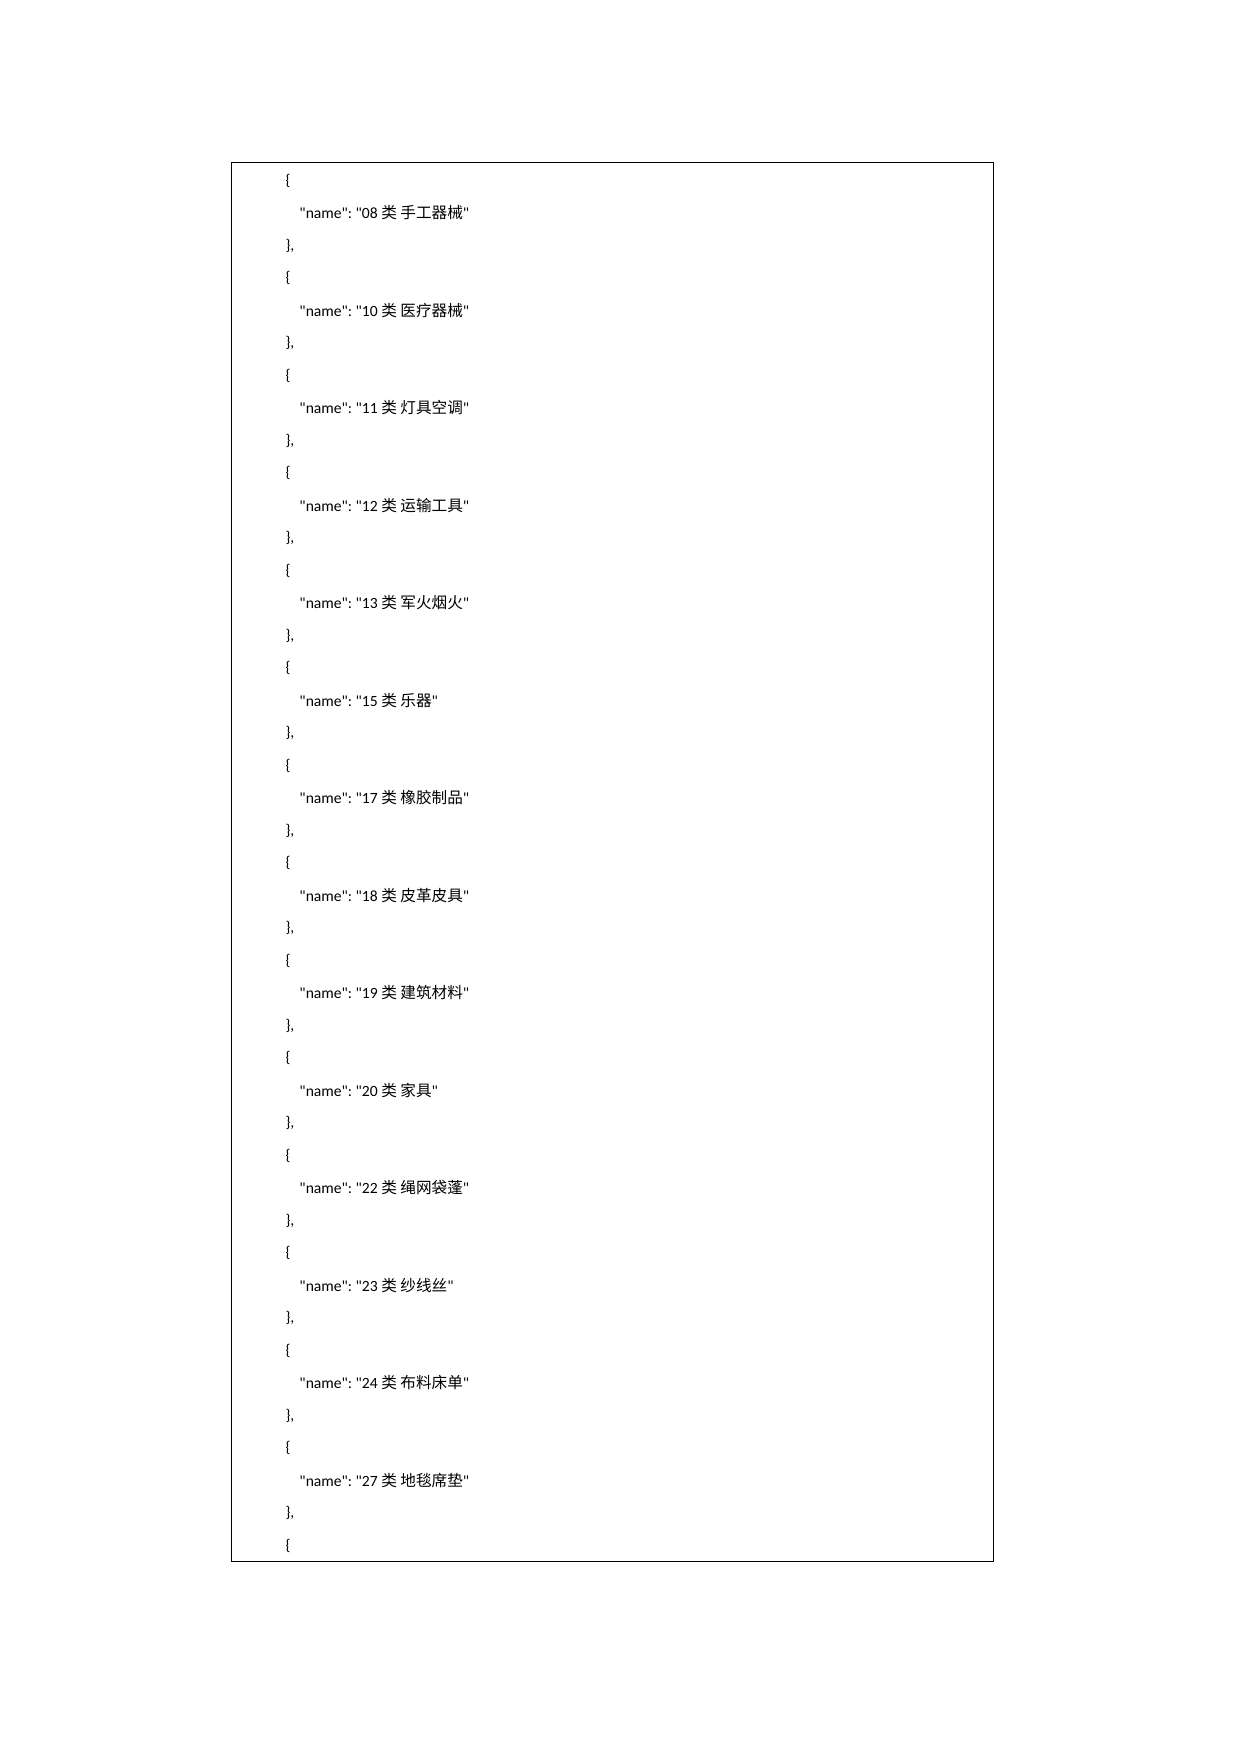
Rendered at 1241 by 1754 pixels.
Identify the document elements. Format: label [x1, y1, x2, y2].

table_header [232, 163, 993, 1561]
